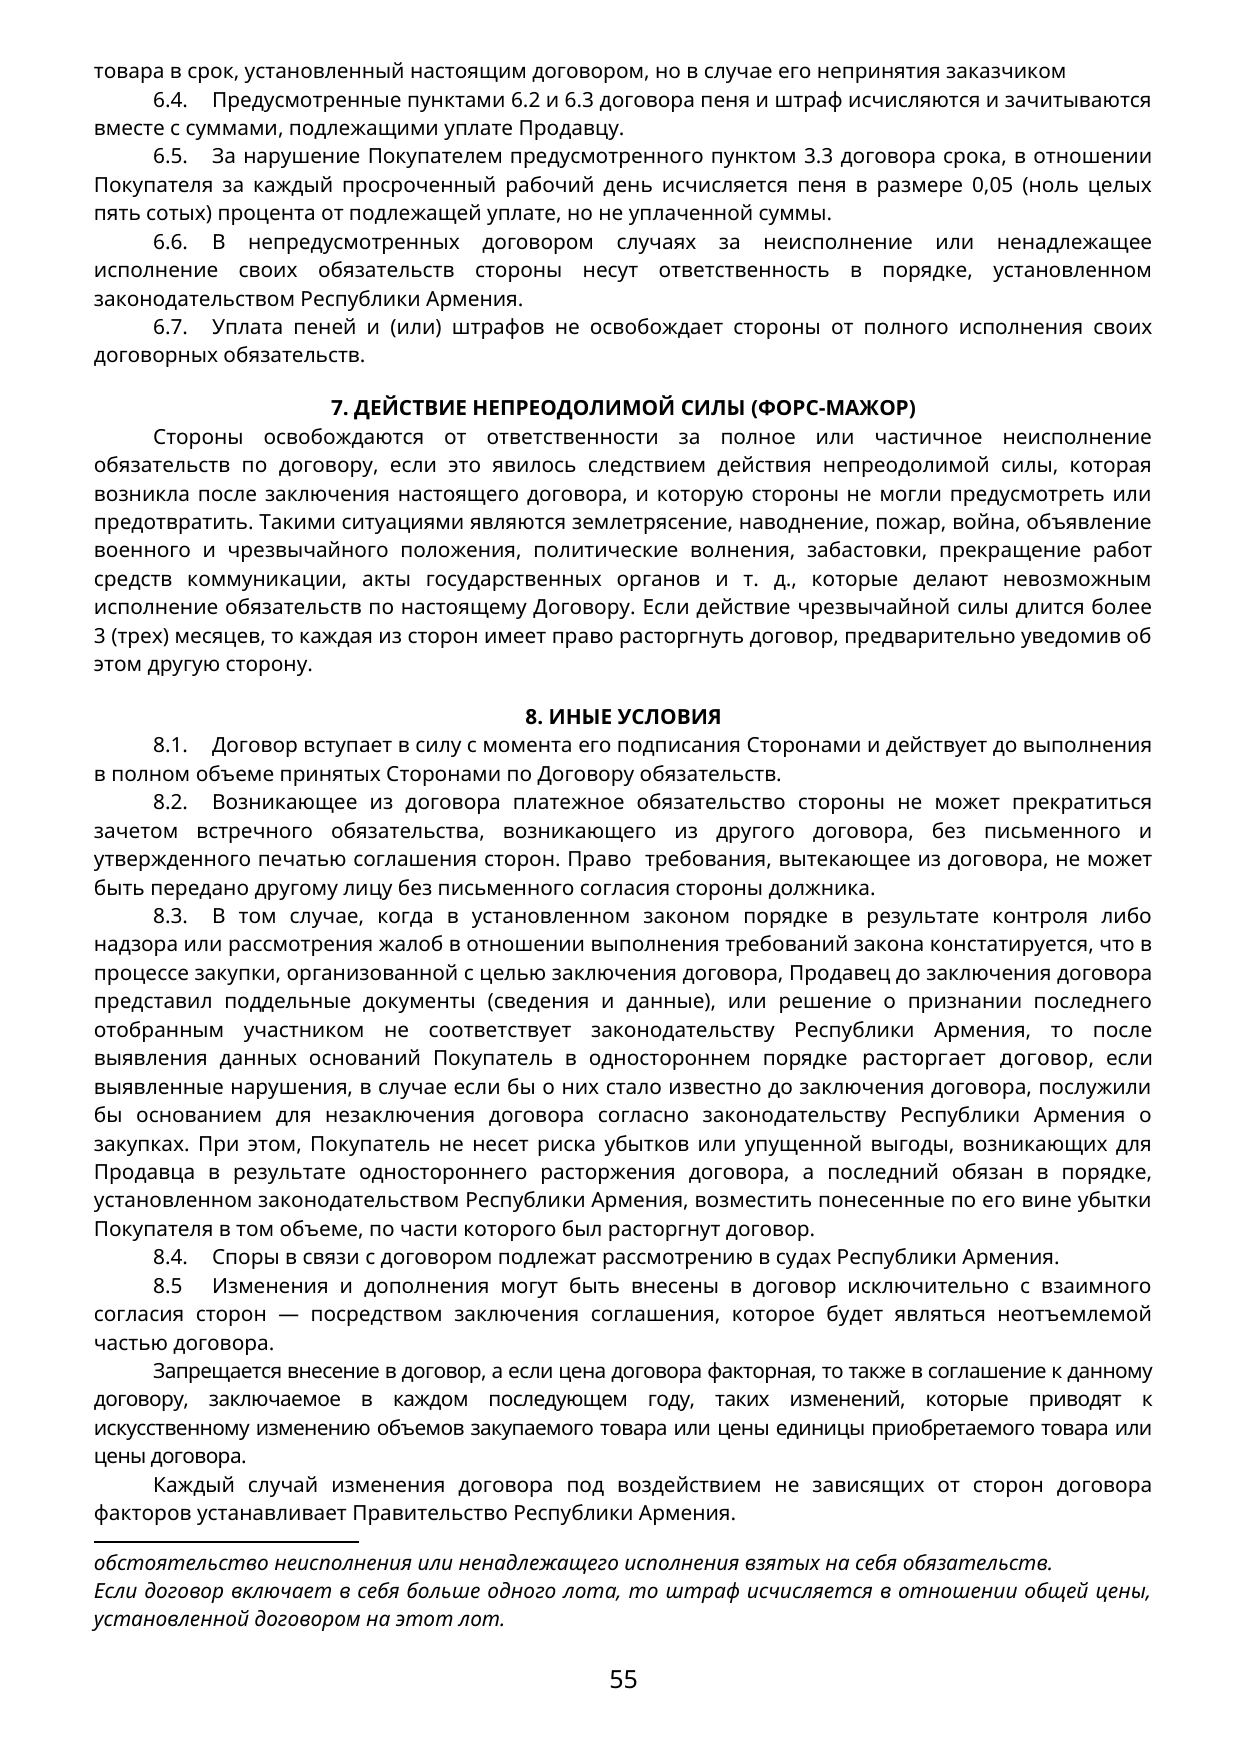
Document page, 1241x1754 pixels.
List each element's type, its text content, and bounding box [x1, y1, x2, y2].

text 8. ИНЫЕ УСЛОВИЯ [94, 702, 1153, 730]
text 7. ДЕЙСТВИЕ НЕПРЕОДОЛИМОЙ СИЛЫ (ФОРС-МАЖОР) [94, 393, 1153, 422]
text 6.5. За нарушение Покупателем предусмотренного пунктом 3.3 договора срока, в отношении Покупателя за каждый просроченный рабочий день исчисляется пеня в размере 0,05 (ноль целых пять сотых) процента от подлежащей уплате, но не уплаченной суммы. [94, 142, 1153, 227]
text Стороны освобождаются от ответственности за полное или частичное неисполнение обязательств по договору, если это явилось следствием действия непреодолимой силы, которая возникла после заключения настоящего договора, и которую стороны не могли предусмотреть или предотвратить. Такими ситуациями являются землетрясение, наводнение, пожар, война, объявление военного и чрезвычайного положения, политические волнения, забастовки, прекращение работ средств коммуникации, акты государственных органов и т. д., которые делают невозможным исполнение обязательств по настоящему Договору. Если действие чрезвычайной силы длится более 3 (трех) месяцев, то каждая из сторон имеет право расторгнуть договор, предварительно уведомив об этом другую сторону. [94, 422, 1153, 678]
text Каждый случай изменения договора под воздействием не зависящих от сторон договора факторов устанавливает Правительство Республики Армения. [94, 1470, 1153, 1527]
text 8.1. Договор вступает в силу с момента его подписания Сторонами и действует до выполнения в полном объеме принятых Сторонами по Договору обязательств. [94, 730, 1153, 787]
text 6.6. В непредусмотренных договором случаях за неисполнение или ненадлежащее исполнение своих обязательств стороны несут ответственность в порядке, установленном законодательством Республики Армения. [94, 227, 1153, 312]
text 6.4. Предусмотренные пунктами 6.2 и 6.3 договора пеня и штраф исчисляются и зачитываются вместе с суммами, подлежащими уплате Продавцу. [94, 85, 1153, 142]
text 8.2. Возникающее из договора платежное обязательство стороны не может прекратиться зачетом встречного обязательства, возникающего из другого договора, без письменного и утвержденного печатью соглашения сторон. Право требования, вытекающее из договора, не может быть передано другому лицу без письменного согласия стороны должника. [94, 787, 1153, 901]
text Запрещается внесение в договор, а если цена договора факторная, то также в соглашение к данному договору, заключаемое в каждом последующем году, таких изменений, которые приводят к искусственному изменению объемов закупаемого товара или цены единицы приобретаемого товара или цены договора. [94, 1356, 1153, 1470]
text 6.7. Уплата пеней и (или) штрафов не освобождает стороны от полного исполнения своих договорных обязательств. [94, 312, 1153, 369]
text 8.3. В том случае, когда в установленном законом порядке в результате контроля либо надзора или рассмотрения жалоб в отношении выполнения требований закона констатируется, что в процессе закупки, организованной с целью заключения договора, Продавец до заключения договора представил поддельные документы (сведения и данные), или решение о признании последнего отобранным участником не соответствует законодательству Республики Армения, то после выявления данных оснований Покупатель в одностороннем порядке расторгает договор, если выявленные нарушения, в случае если бы о них стало известно до заключения договора, послужили бы основанием для незаключения договора согласно законодательству Республики Армения о закупках. При этом, Покупатель не несет риска убытков или упущенной выгоды, возникающих для Продавца в результате одностороннего расторжения договора, а последний обязан в порядке, установленном законодательством Республики Армения, возместить понесенные по его вине убытки Покупателя в том объеме, по части которого был расторгнут договор. [94, 901, 1153, 1242]
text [94, 56, 1153, 85]
text 8.4. Споры в связи с договором подлежат рассмотрению в судах Республики Армения. [94, 1242, 1153, 1271]
text 8.5 Изменения и дополнения могут быть внесены в договор исключительно с взаимного согласия сторон — посредством заключения соглашения, которое будет являться неотъемлемой частью договора. [94, 1271, 1153, 1356]
